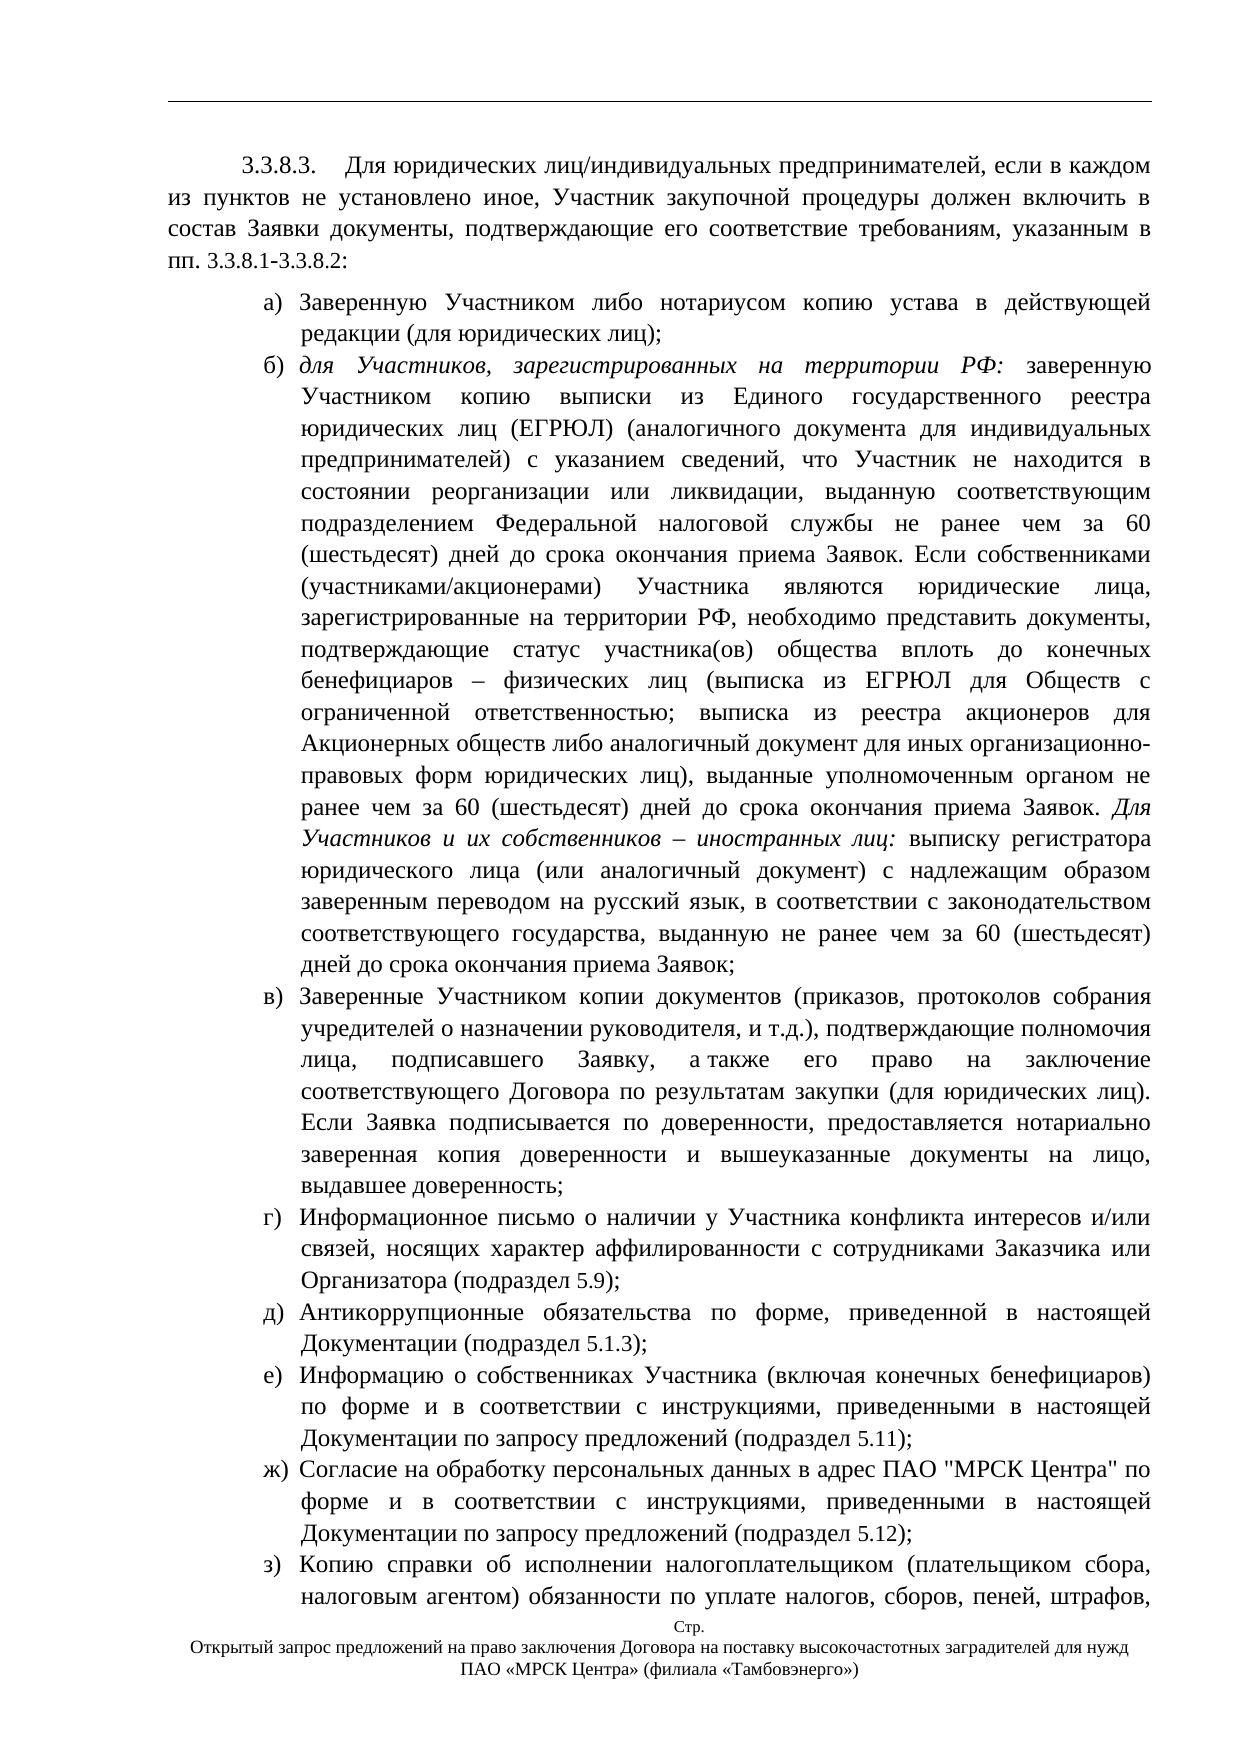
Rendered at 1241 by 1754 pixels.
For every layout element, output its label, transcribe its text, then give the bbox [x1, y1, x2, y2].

list Заверенную Участником либо нотариусом копию устава в действующей редакции (для юридических лиц); [263, 287, 1152, 347]
list Для юридических лиц/индивидуальных предпринимателей, если в каждом из пунктов не установлено иное, Участник закупочной процедуры должен включить в состав Заявки документы, подтверждающие его соответствие требованиям, указанным в пп. 3.3.8.1-3.3.8.2: [168, 150, 1152, 273]
list Информационное письмо о наличии у Участника конфликта интересов и/или связей, носящих характер аффилированности с сотрудниками Заказчика или Организатора (подраздел 5.9); [263, 1202, 1152, 1294]
list Согласие на обработку персональных данных в адрес ПАО "МРСК Центра" по форме и в соответствии с инструкциями, приведенными в настоящей Документации по запросу предложений (подраздел 5.12); [263, 1454, 1152, 1546]
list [263, 1549, 1152, 1609]
list Заверенные Участником копии документов (приказов, протоколов собрания учредителей о назначении руководителя, и т.д.), подтверждающие полномочия лица, подписавшего Заявку, а также его право на заключение соответствующего Договора по результатам закупки (для юридических лиц). Если Заявка подписывается по доверенности, предоставляется нотариально заверенная копия доверенности и вышеуказанные документы на лицо, выдавшее доверенность; [263, 981, 1152, 1199]
list для Участников, зарегистрированных на территории РФ: заверенную Участником копию выписки из Единого государственного реестра юридических лиц (ЕГРЮЛ) (аналогичного документа для индивидуальных предпринимателей) с указанием сведений, что Участник не находится в состоянии реорганизации или ликвидации, выданную соответствующим подразделением Федеральной налоговой службы не ранее чем за 60 (шестьдесят) дней до срока окончания приема Заявок. Если собственниками (участниками/акционерами) Участника являются юридические лица, зарегистрированные на территории РФ, необходимо представить документы, подтверждающие статус участника(ов) общества вплоть до конечных бенефициаров – физических лиц (выписка из ЕГРЮЛ для Обществ с ограниченной ответственностью; выписка из реестра акционеров для Акционерных обществ либо аналогичный документ для иных организационно-правовых форм юридических лиц), выданные уполномоченным органом не ранее чем за 60 (шестьдесят) дней до срока окончания приема Заявок. Для Участников и их собственников – иностранных лиц: выписку регистратора юридического лица (или аналогичный документ) с надлежащим образом заверенным переводом на русский язык, в соответствии с законодательством соответствующего государства, выданную не ранее чем за 60 (шестьдесят) дней до срока окончания приема Заявок; [263, 350, 1152, 978]
list Антикоррупционные обязательства по форме, приведенной в настоящей Документации (подраздел 5.1.3); [263, 1297, 1152, 1357]
list Информацию о собственниках Участника (включая конечных бенефициаров) по форме и в соответствии с инструкциями, приведенными в настоящей Документации по запросу предложений (подраздел 5.11); [263, 1360, 1152, 1452]
